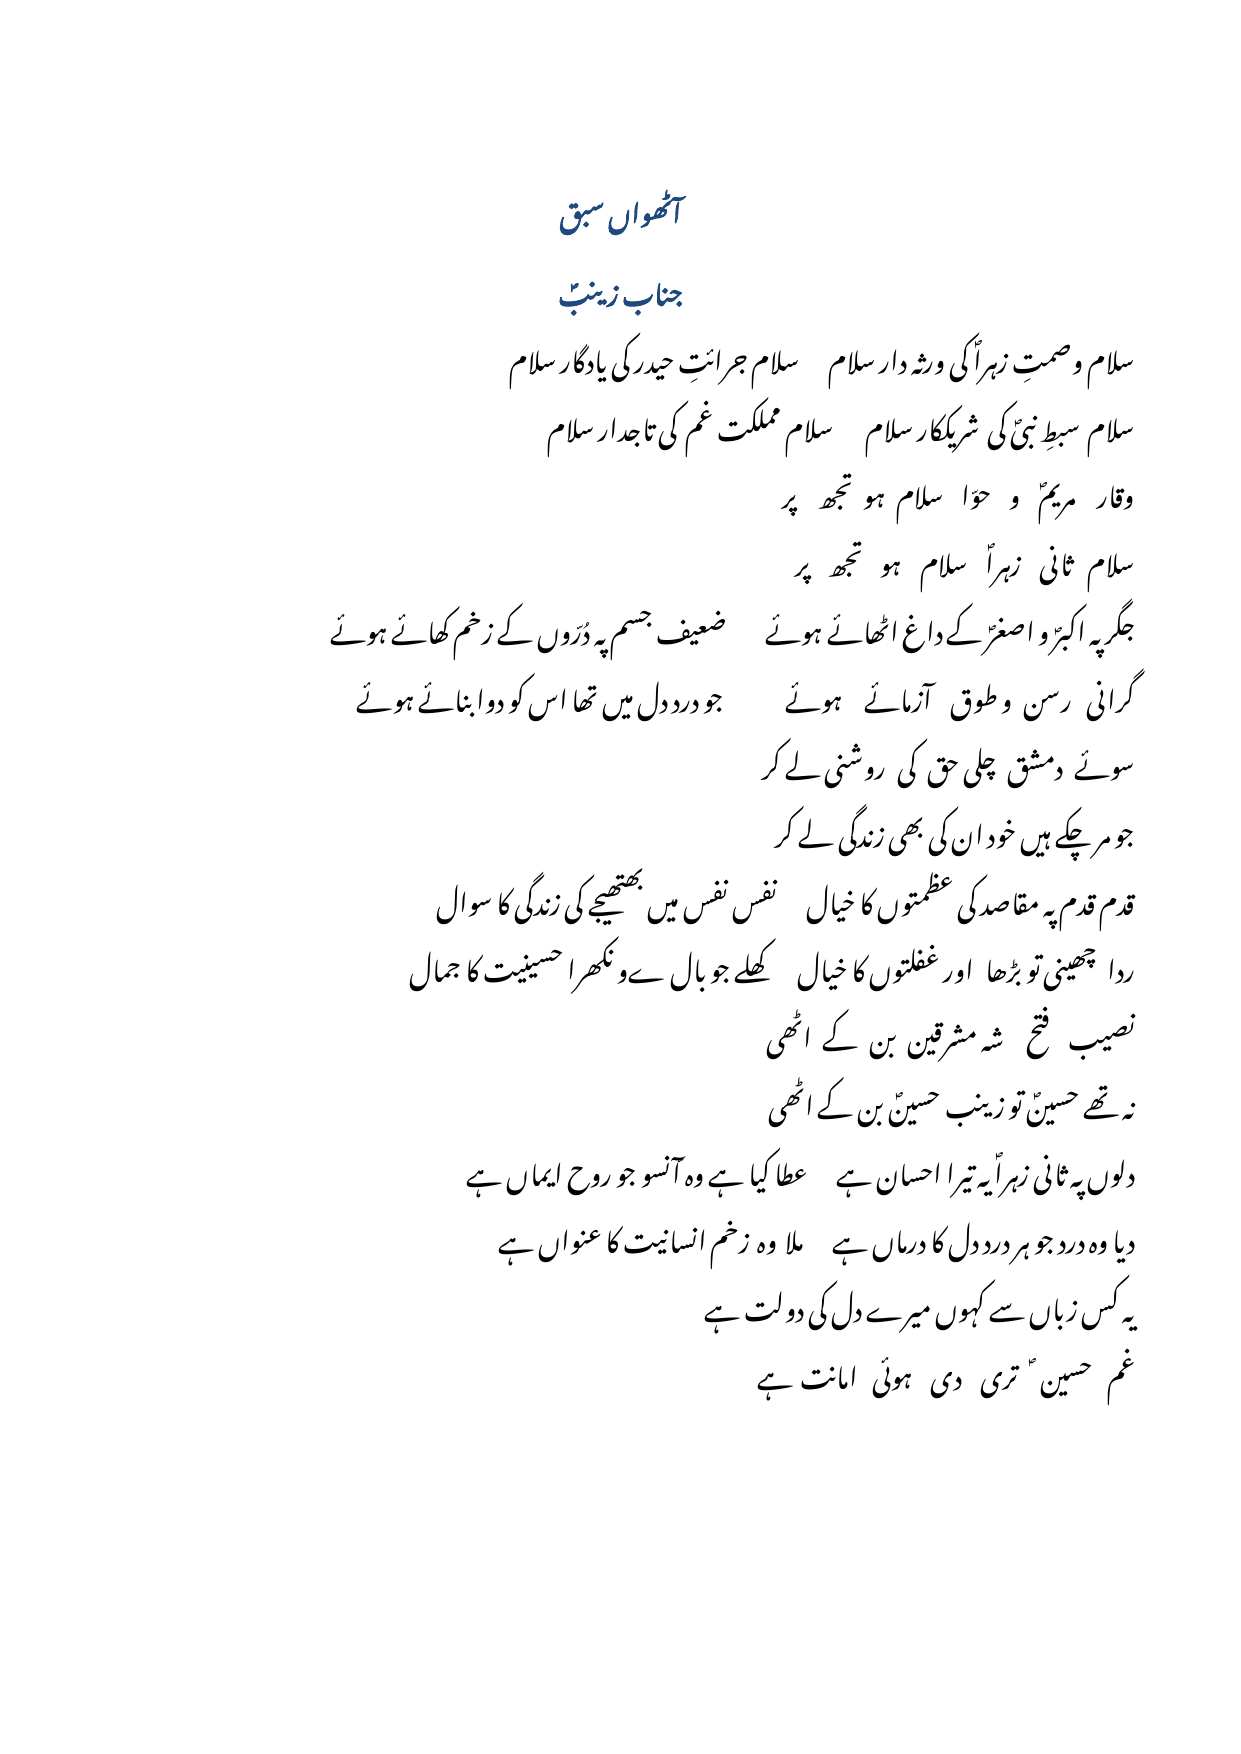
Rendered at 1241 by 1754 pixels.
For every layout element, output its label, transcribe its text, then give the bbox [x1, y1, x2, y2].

text سلام سبطِ نبیؐ کی شریککار سلام سلام مملکت غم کی تاجدار سلام [75, 389, 1165, 457]
subtitle جناب زینبؐ [75, 254, 1165, 322]
text سلام ثانی زہراؐ سلام ہو تجھ پر [75, 525, 1165, 593]
text جگر پہ اکبرؐ و اصغرؐ کے داغ اٹھائے ہوئے ضعیف جسم پہ دُرّوں کے زخم کھائے ہوئے [75, 593, 1165, 660]
text جو مر چکے ہیں خود ان کی بھی زندگی لے کر [75, 796, 1165, 863]
text قدم قدم پہ مقاصد کی عظمتوں کا خیال نفس نفس میں بھتھیجے کی زندگی کا سوال [75, 863, 1165, 931]
text دلوں پہ ثانی زہراؐ یہ تیرا احسان ہے عطا کیا ہے وہ ّآنسو جو روح ایماں ہے [75, 1134, 1165, 1202]
text وقار مریمؐ و حوّا سلام ہو تجھ پر [75, 457, 1165, 525]
text غم حسین ؐ تری دی ہوئی امانت ہے [75, 1337, 1165, 1405]
text گرانی رسن و طوق آزمائے ہوئے جو درد دل میں تھا اس کو دوا بنائے ہوئے [75, 660, 1165, 728]
text نہ تھے حسینؐ تو زینب حسینؐ بن کے اٹھی [75, 1067, 1165, 1134]
text یہ کس زباں سے کہوں میرے دل کی دولت ہے [75, 1270, 1165, 1337]
text ردا چھینی تو بڑھا اور غفلتوں کا خیال کھلے جو بال ےو نکھرا حسینیت کا جمال [75, 931, 1165, 999]
text نصیب فتح شہ مشرقین بن کے اٹھی [75, 999, 1165, 1067]
text دیا وہ درد جو ہر درد دل کا درماں ہے ملا وہ زخم انسانیت کا عنواں ہے [75, 1202, 1165, 1270]
subtitle آٹھواں سبق [75, 174, 1165, 242]
text سلام وصمتِ زہراؐ کی ورثہ دار سلام سلام جرائتِ حیدر کی یادگار سلام [75, 322, 1165, 389]
text سوئے دمشق چلی حق کی روشنی لے کر [75, 728, 1165, 796]
